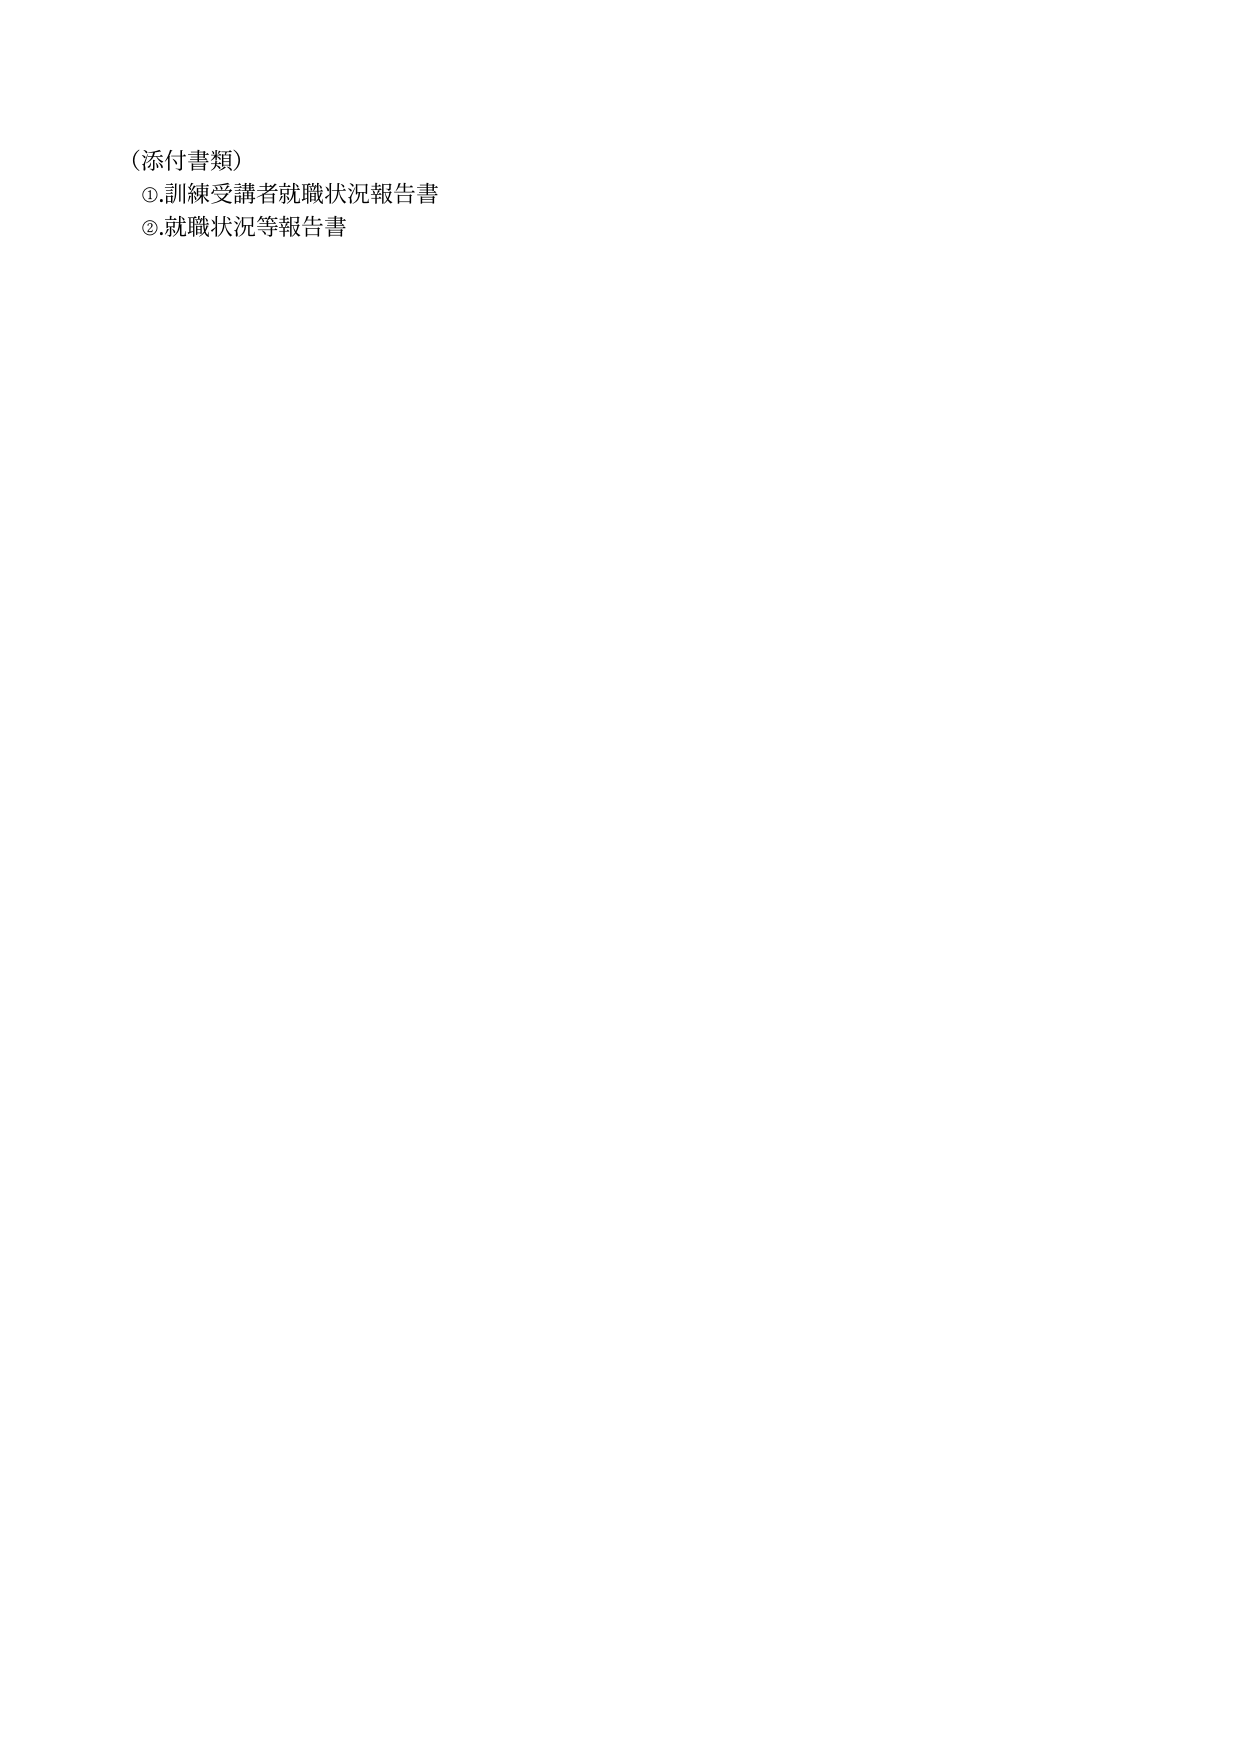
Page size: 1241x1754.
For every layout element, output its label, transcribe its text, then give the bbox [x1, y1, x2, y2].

text （添付書類） [118, 143, 1122, 176]
text ①.訓練受講者就職状況報告書 [141, 176, 1122, 209]
text ②.就職状況等報告書 [141, 209, 1122, 242]
